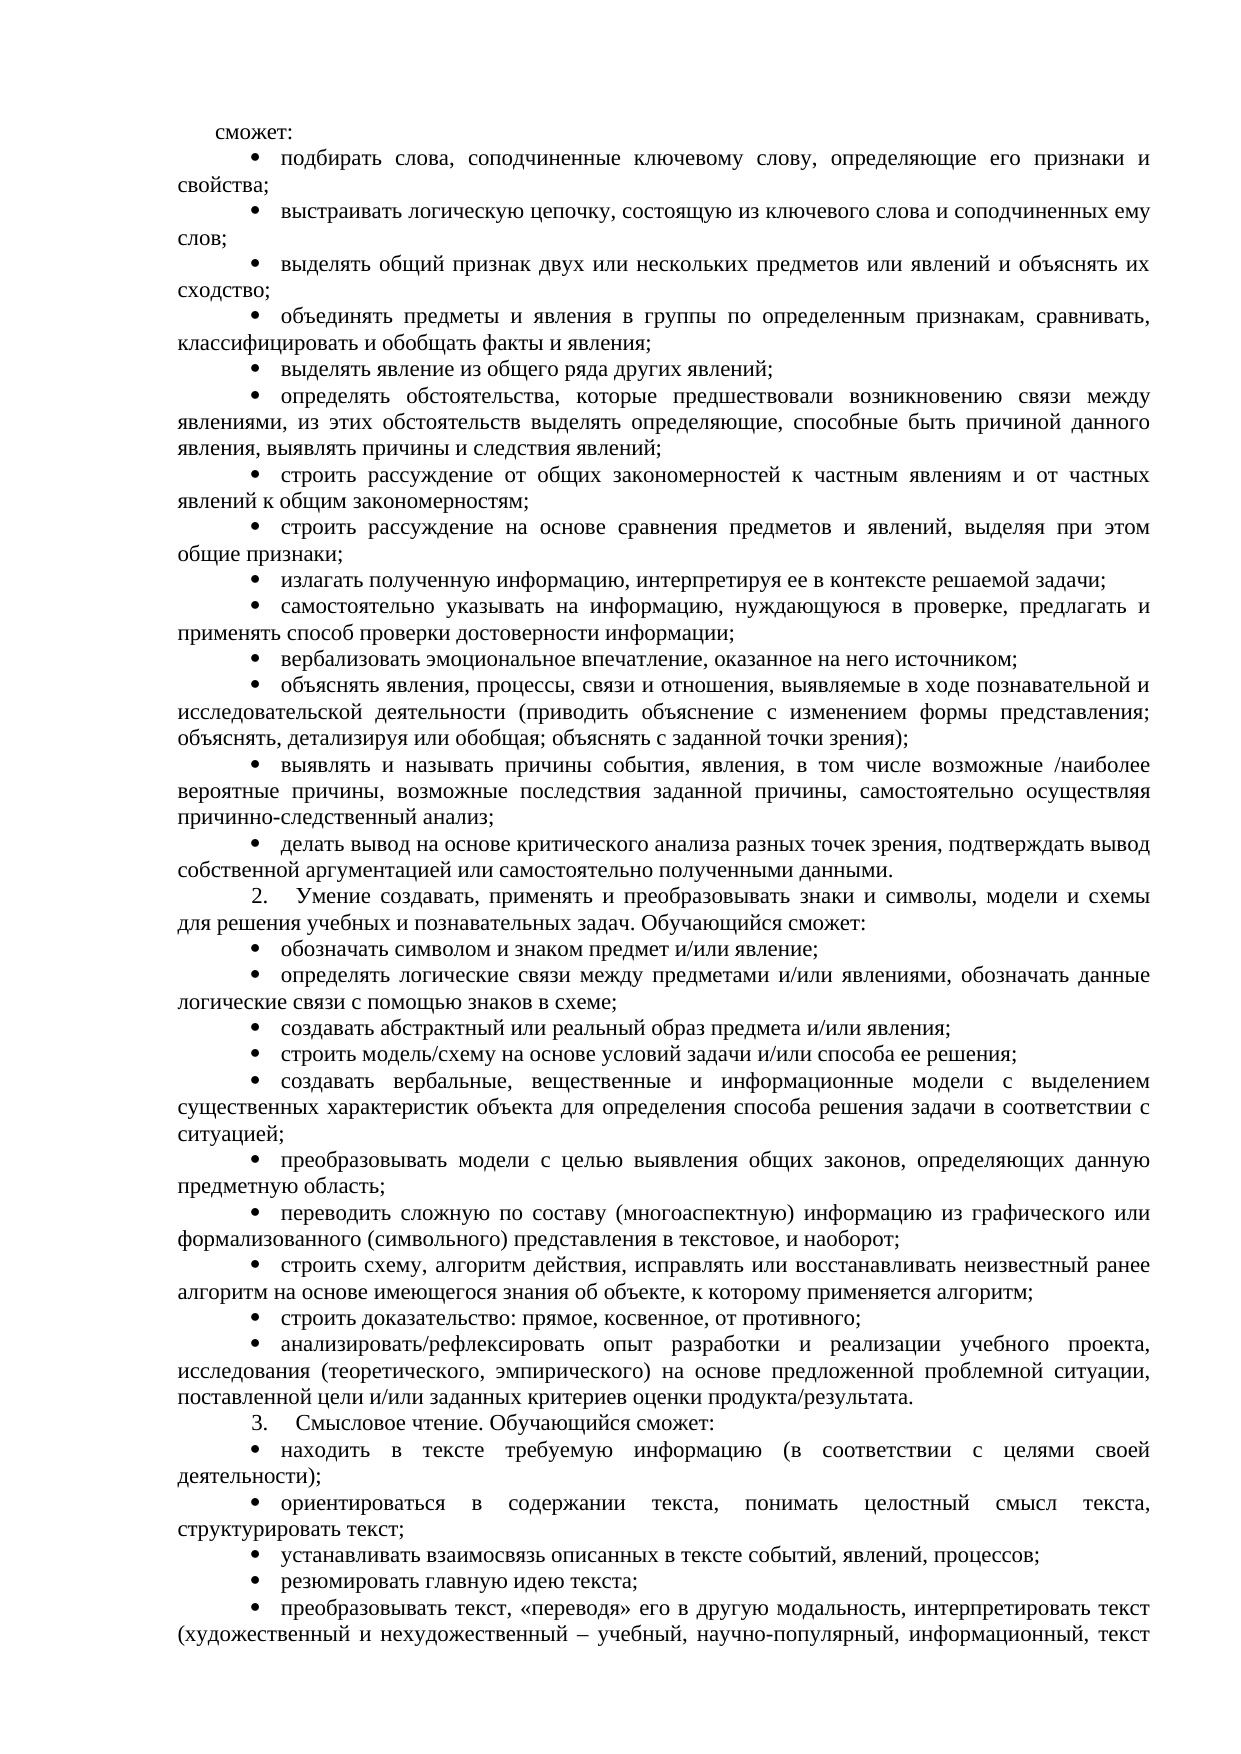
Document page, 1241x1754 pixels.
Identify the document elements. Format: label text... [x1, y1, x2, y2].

list строить модель/схему на основе условий задачи и/или способа ее решения; [177, 1041, 1152, 1067]
list подбирать слова, соподчиненные ключевому слову, определяющие его признаки и свойства; [177, 144, 1152, 197]
list находить в тексте требуемую информацию (в соответствии с целями своей деятельности); [177, 1436, 1152, 1488]
list делать вывод на основе критического анализа разных точек зрения, подтверждать вывод собственной аргументацией или самостоятельно полученными данными. [177, 830, 1152, 882]
list вербализовать эмоциональное впечатление, оказанное на него источником; [177, 645, 1152, 672]
list самостоятельно указывать на информацию, нуждающуюся в проверке, предлагать и применять способ проверки достоверности информации; [177, 592, 1152, 645]
list излагать полученную информацию, интерпретируя ее в контексте решаемой задачи; [177, 566, 1152, 592]
list выявлять и называть причины события, явления, в том числе возможные /наиболее вероятные причины, возможные последствия заданной причины, самостоятельно осуществляя причинно-следственный анализ; [177, 751, 1152, 830]
list выделять явление из общего ряда других явлений; [177, 355, 1152, 382]
list строить схему, алгоритм действия, исправлять или восстанавливать неизвестный ранее алгоритм на основе имеющегося знания об объекте, к которому применяется алгоритм; [177, 1251, 1152, 1304]
list анализировать/рефлексировать опыт разработки и реализации учебного проекта, исследования (теоретического, эмпирического) на основе предложенной проблемной ситуации, поставленной цели и/или заданных критериев оценки продукта/результата. [177, 1330, 1152, 1409]
list Смысловое чтение. Обучающийся сможет: [177, 1409, 1152, 1436]
list строить рассуждение от общих закономерностей к частным явлениям и от частных явлений к общим закономерностям; [177, 461, 1152, 513]
list преобразовывать модели с целью выявления общих законов, определяющих данную предметную область; [177, 1146, 1152, 1199]
list определять обстоятельства, которые предшествовали возникновению связи между явлениями, из этих обстоятельств выделять определяющие, способные быть причиной данного явления, выявлять причины и следствия явлений; [177, 382, 1152, 461]
list переводить сложную по составу (многоаспектную) информацию из графического или формализованного (символьного) представления в текстовое, и наоборот; [177, 1199, 1152, 1251]
list объяснять явления, процессы, связи и отношения, выявляемые в ходе познавательной и исследовательской деятельности (приводить объяснение с изменением формы представления; объяснять, детализируя или обобщая; объяснять с заданной точки зрения); [177, 672, 1152, 751]
list создавать вербальные, вещественные и информационные модели с выделением существенных характеристик объекта для определения способа решения задачи в соответствии с ситуацией; [177, 1067, 1152, 1146]
list обозначать символом и знаком предмет и/или явление; [177, 935, 1152, 961]
list определять логические связи между предметами и/или явлениями, обозначать данные логические связи с помощью знаков в схеме; [177, 961, 1152, 1014]
list резюмировать главную идею текста; [177, 1568, 1152, 1594]
list выделять общий признак двух или нескольких предметов или явлений и объяснять их сходство; [177, 250, 1152, 303]
list создавать абстрактный или реальный образ предмета и/или явления; [177, 1014, 1152, 1041]
list устанавливать взаимосвязь описанных в тексте событий, явлений, процессов; [177, 1541, 1152, 1568]
list строить доказательство: прямое, косвенное, от противного; [177, 1304, 1152, 1330]
list ориентироваться в содержании текста, понимать целостный смысл текста, структурировать текст; [177, 1488, 1152, 1541]
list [177, 1594, 1152, 1647]
list строить рассуждение на основе сравнения предметов и явлений, выделяя при этом общие признаки; [177, 513, 1152, 566]
list выстраивать логическую цепочку, состоящую из ключевого слова и соподчиненных ему слов; [177, 197, 1152, 250]
list Умение создавать, применять и преобразовывать знаки и символы, модели и схемы для решения учебных и познавательных задач. Обучающийся сможет: [177, 882, 1152, 935]
list объединять предметы и явления в группы по определенным признакам, сравнивать, классифицировать и обобщать факты и явления; [177, 303, 1152, 355]
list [177, 118, 1152, 144]
